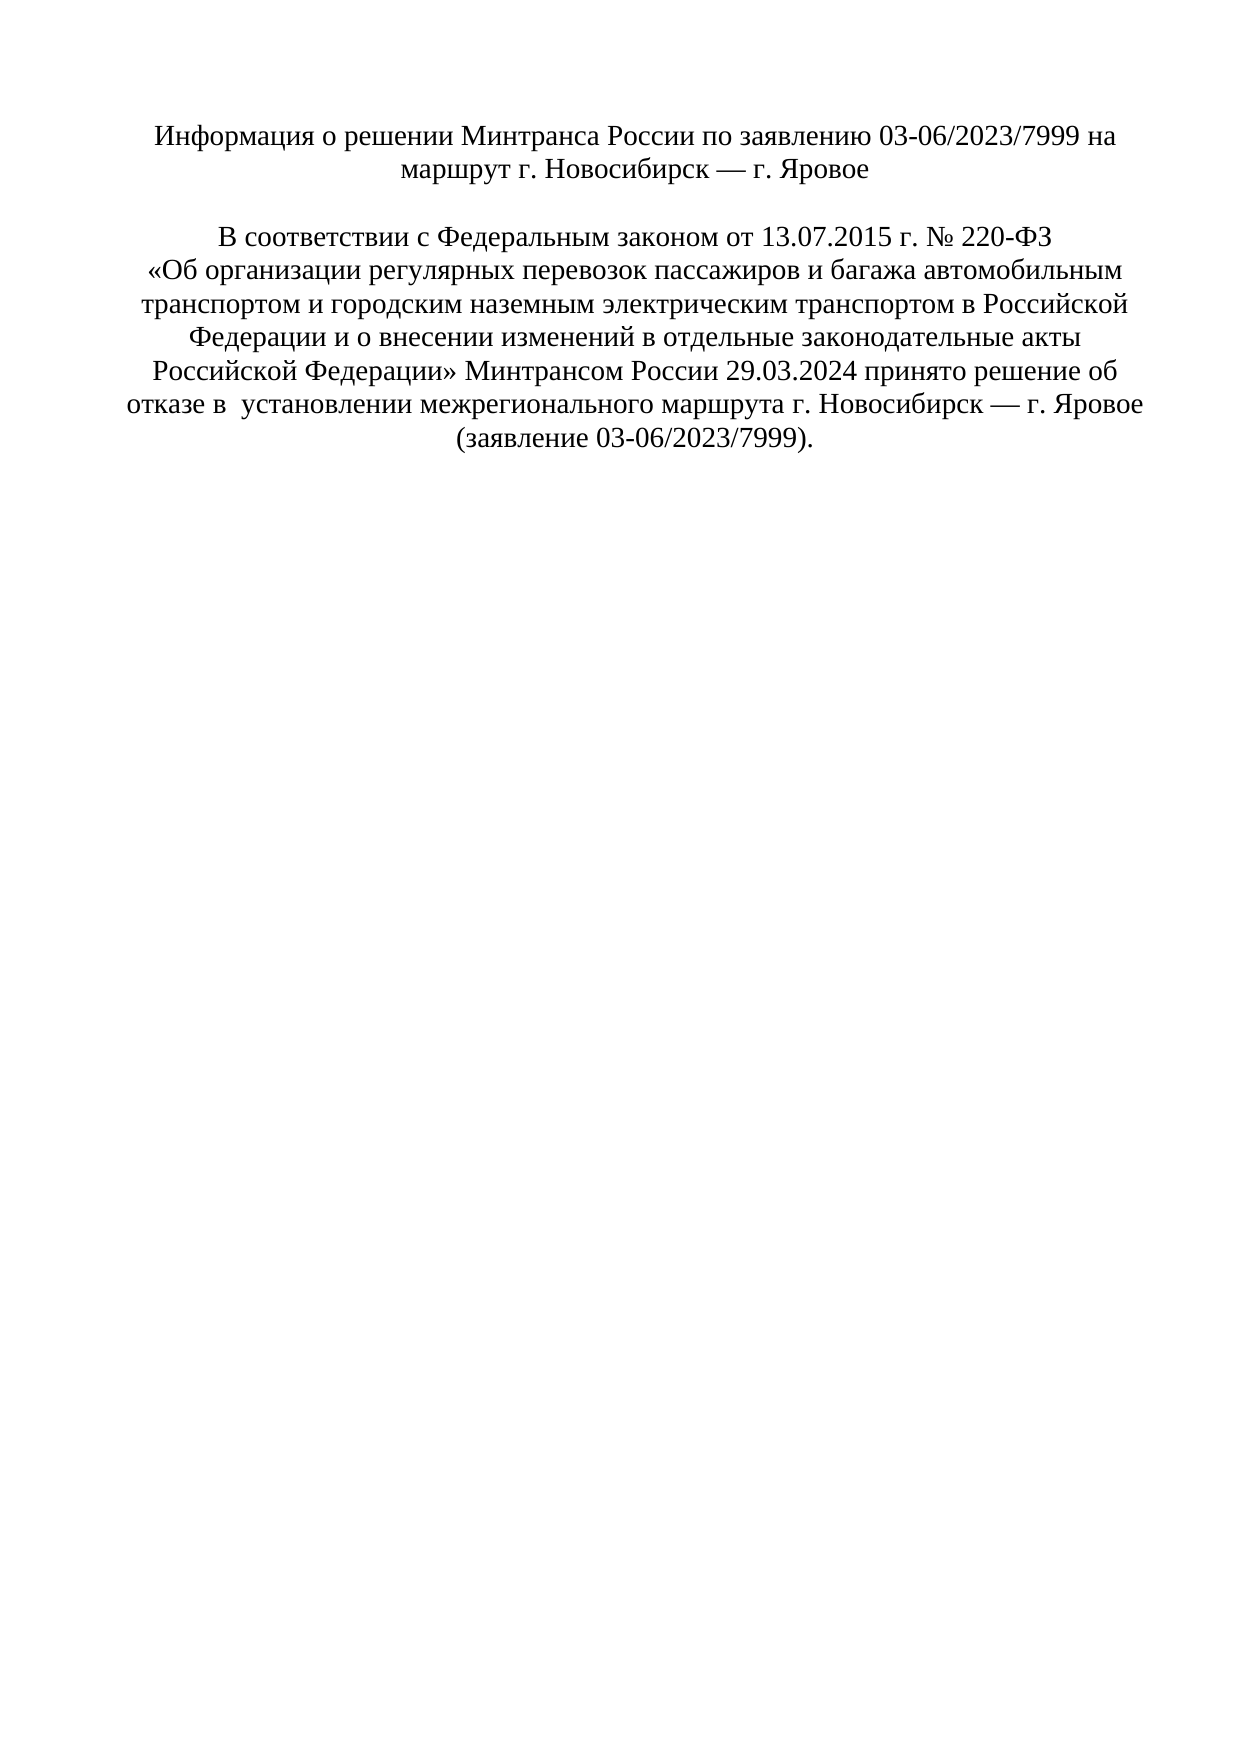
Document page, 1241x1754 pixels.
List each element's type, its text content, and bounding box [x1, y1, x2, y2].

text В соответствии с Федеральным законом от 13.07.2015 г. № 220-ФЗ «Об организации регулярных перевозок пассажиров и багажа автомобильным транспортом и городским наземным электрическим транспортом в Российской Федерации и о внесении изменений в отдельные законодательные акты Российской Федерации» Минтрансом России 29.03.2024 принято решение об отказе в установлении межрегионального маршрута г. Новосибирск — г. Яровое (заявление 03-06/2023/7999). [118, 219, 1152, 453]
text Информация о решении Минтранса России по заявлению 03-06/2023/7999 на маршрут г. Новосибирск — г. Яровое [118, 118, 1152, 185]
